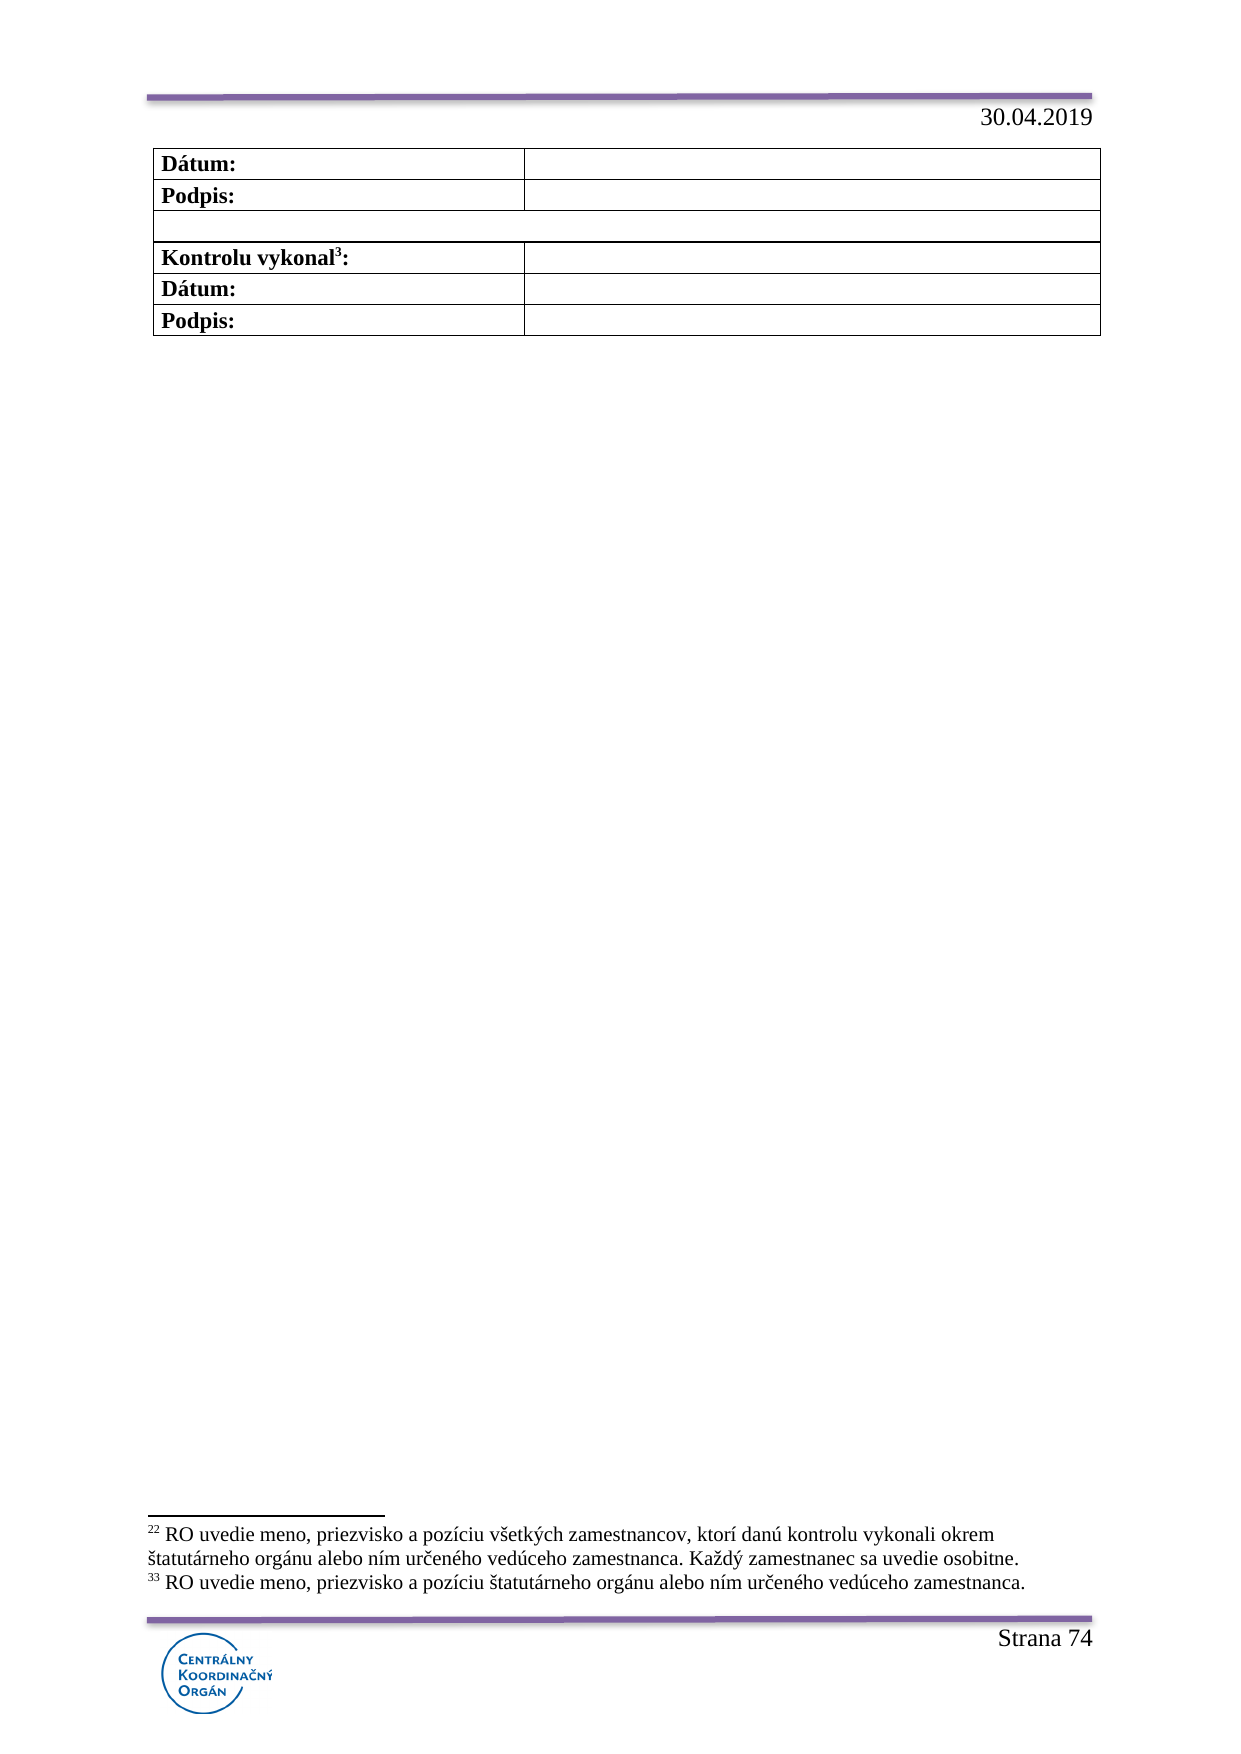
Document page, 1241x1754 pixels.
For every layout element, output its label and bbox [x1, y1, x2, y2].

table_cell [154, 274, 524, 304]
picture [159, 1631, 272, 1713]
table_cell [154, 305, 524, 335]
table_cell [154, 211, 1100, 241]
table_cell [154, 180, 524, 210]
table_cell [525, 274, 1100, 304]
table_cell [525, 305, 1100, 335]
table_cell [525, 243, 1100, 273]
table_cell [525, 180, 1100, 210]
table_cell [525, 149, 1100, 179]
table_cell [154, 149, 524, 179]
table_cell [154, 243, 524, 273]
